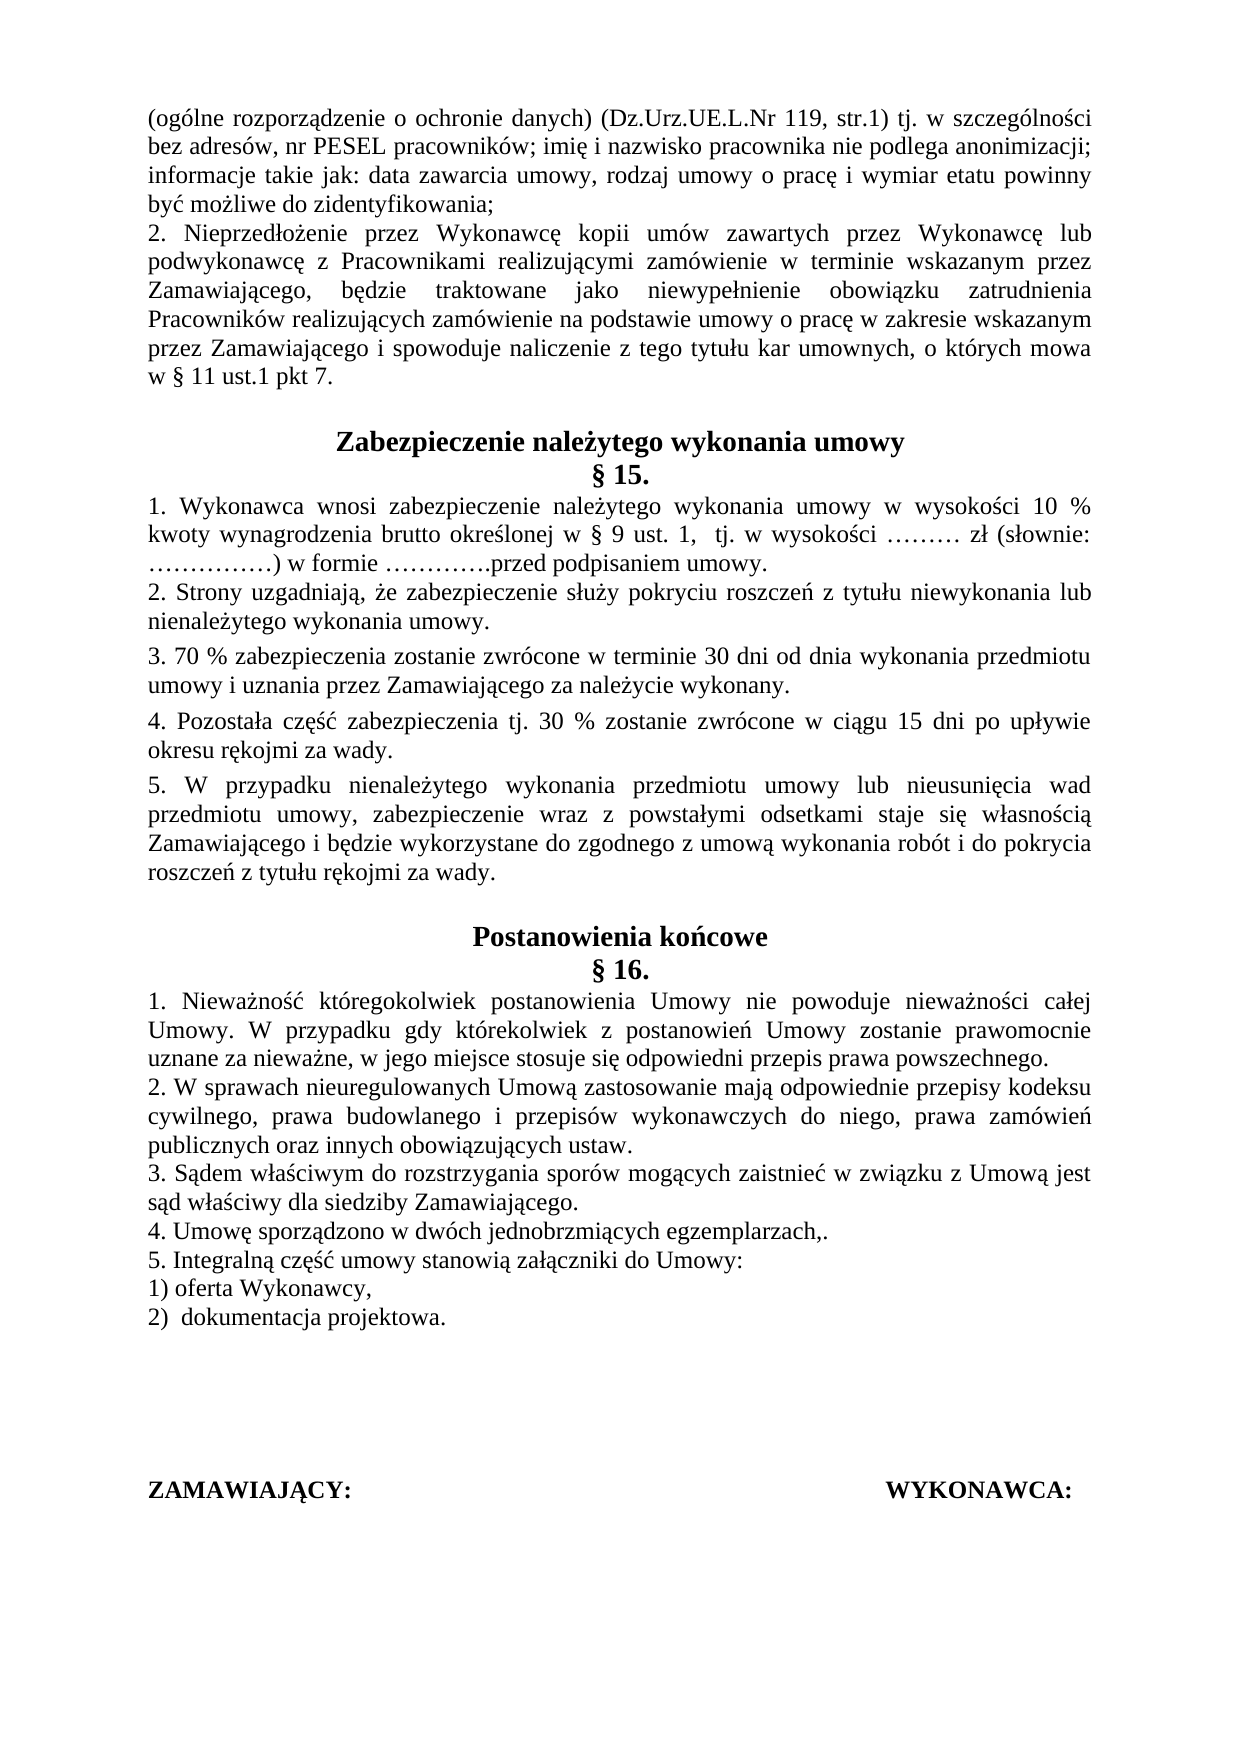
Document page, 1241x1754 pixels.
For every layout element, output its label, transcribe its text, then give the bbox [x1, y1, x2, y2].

text § 16. [148, 952, 1092, 986]
text 3. 70 % zabezpieczenia zostanie zwrócone w terminie 30 dni od dnia wykonania przedmiotu umowy i uznania przez Zamawiającego za należycie wykonany. [148, 641, 1092, 699]
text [148, 103, 1092, 218]
text Zabezpieczenie należytego wykonania umowy [148, 424, 1092, 457]
text § 15. [148, 457, 1092, 491]
text 4. Umowę sporządzono w dwóch jednobrzmiących egzemplarzach,. [148, 1216, 1092, 1245]
text 2. Nieprzedłożenie przez Wykonawcę kopii umów zawartych przez Wykonawcę lub podwykonawcę z Pracownikami realizującymi zamówienie w terminie wskazanym przez Zamawiającego, będzie traktowane jako niewypełnienie obowiązku zatrudnienia Pracowników realizujących zamówienie na podstawie umowy o pracę w zakresie wskazanym przez Zamawiającego i spowoduje naliczenie z tego tytułu kar umownych, o których mowa w § 11 ust.1 pkt 7. [148, 218, 1092, 390]
text 5. W przypadku nienależytego wykonania przedmiotu umowy lub nieusunięcia wad przedmiotu umowy, zabezpieczenie wraz z powstałymi odsetkami staje się własnością Zamawiającego i będzie wykorzystane do zgodnego z umową wykonania robót i do pokrycia roszczeń z tytułu rękojmi za wady. [148, 770, 1092, 885]
text ZAMAWIAJĄCY: WYKONAWCA: [148, 1475, 1092, 1503]
text 3. Sądem właściwym do rozstrzygania sporów mogących zaistnieć w związku z Umową jest sąd właściwy dla siedziby Zamawiającego. [148, 1158, 1092, 1216]
text 4. Pozostała część zabezpieczenia tj. 30 % zostanie zwrócone w ciągu 15 dni po upływie okresu rękojmi za wady. [148, 706, 1092, 763]
text 5. Integralną część umowy stanowią załączniki do Umowy: [148, 1245, 1092, 1273]
text Postanowienia końcowe [148, 919, 1092, 952]
text 2. W sprawach nieuregulowanych Umową zastosowanie mają odpowiednie przepisy kodeksu cywilnego, prawa budowlanego i przepisów wykonawczych do niego, prawa zamówień publicznych oraz innych obowiązujących ustaw. [148, 1072, 1092, 1158]
text 1. Nieważność któregokolwiek postanowienia Umowy nie powoduje nieważności całej Umowy. W przypadku gdy którekolwiek z postanowień Umowy zostanie prawomocnie uznane za nieważne, w jego miejsce stosuje się odpowiedni przepis prawa powszechnego. [148, 986, 1092, 1072]
text 1) oferta Wykonawcy, [148, 1273, 1092, 1302]
text 2) dokumentacja projektowa. [148, 1302, 1092, 1331]
text 2. Strony uzgadniają, że zabezpieczenie służy pokryciu roszczeń z tytułu niewykonania lub nienależytego wykonania umowy. [148, 577, 1092, 634]
text 1. Wykonawca wnosi zabezpieczenie należytego wykonania umowy w wysokości 10 % kwoty wynagrodzenia brutto określonej w § 9 ust. 1, tj. w wysokości ……… zł (słownie: ……………) w formie ………….przed podpisaniem umowy. [148, 491, 1092, 577]
